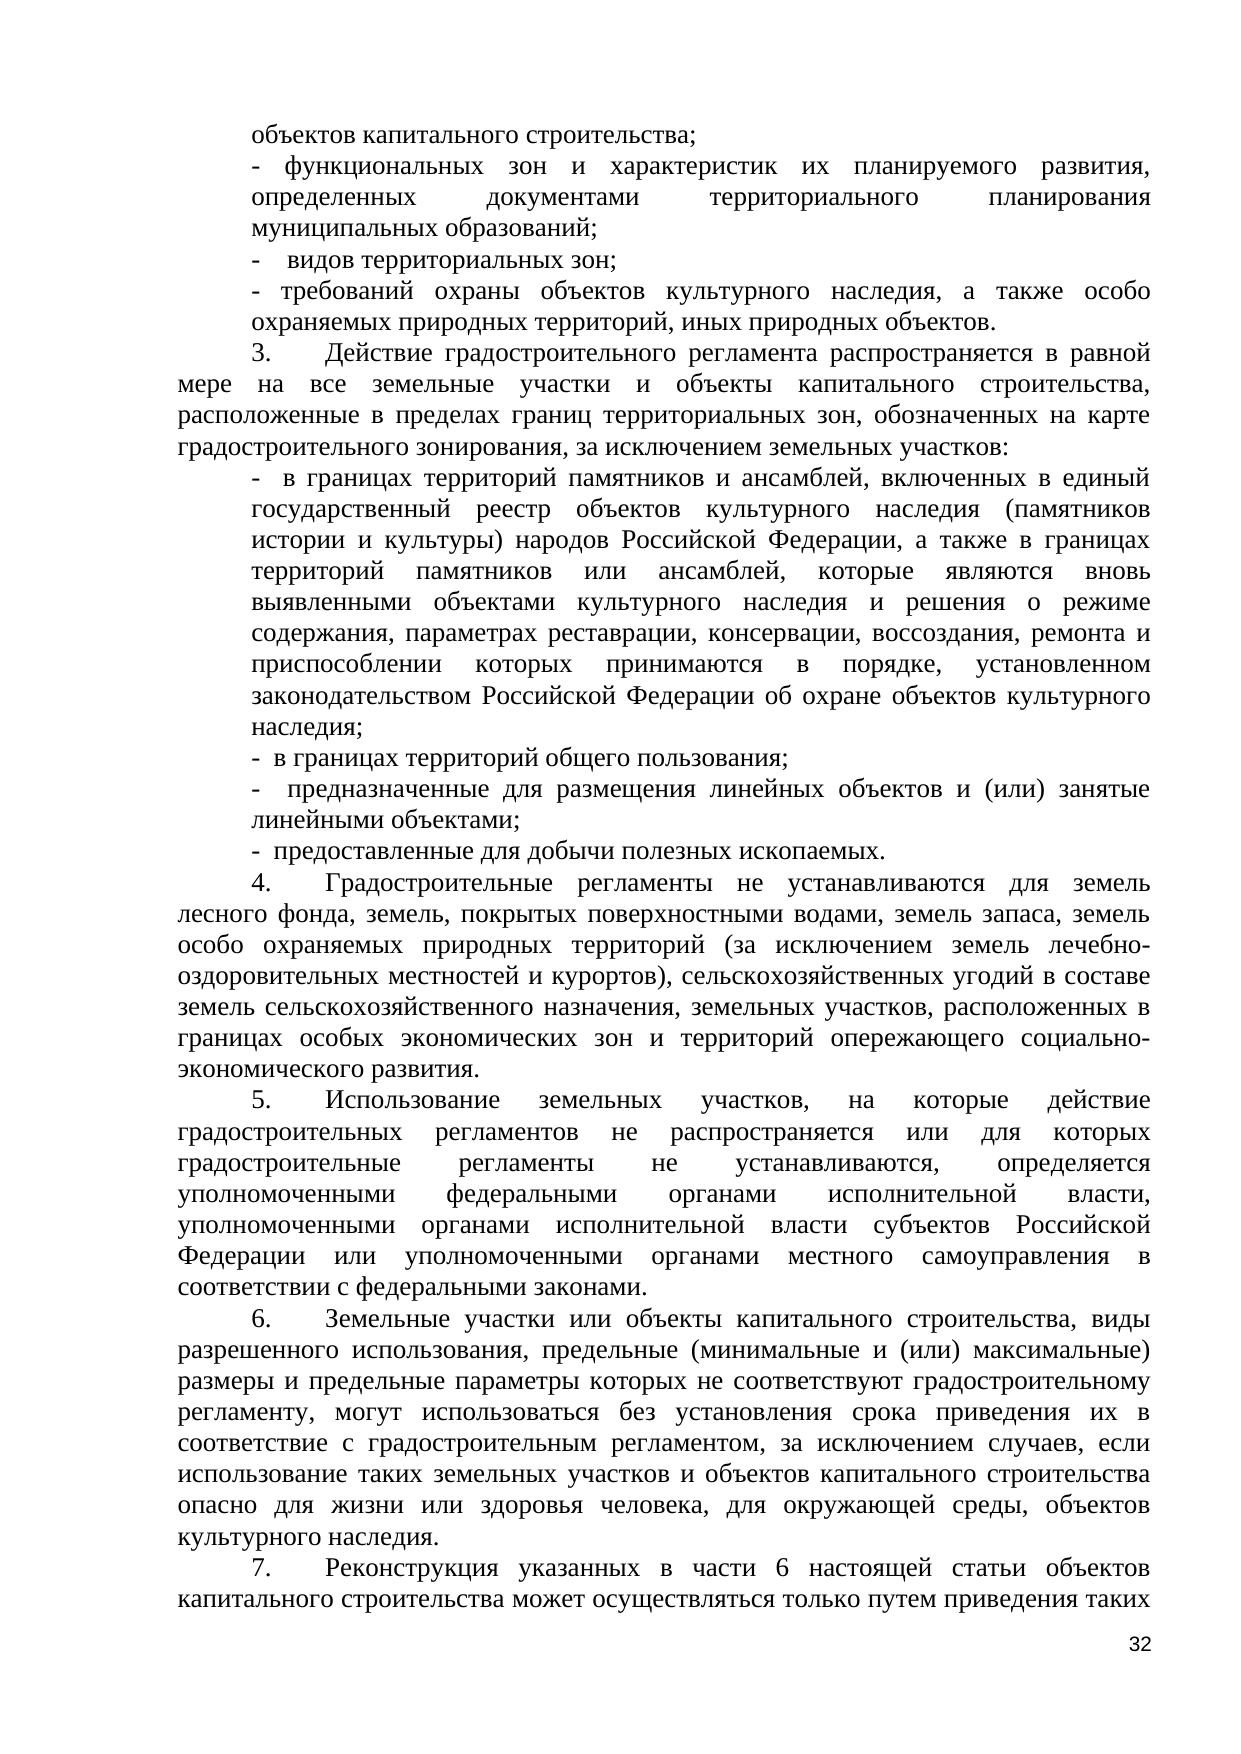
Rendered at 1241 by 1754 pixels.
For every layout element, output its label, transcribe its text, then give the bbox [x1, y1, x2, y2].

text - в границах территорий общего пользования; [251, 741, 1152, 772]
list Градостроительные регламенты не устанавливаются для земель лесного фонда, земель, покрытых поверхностными водами, земель запаса, земель особо охраняемых природных территорий (за исключением земель лечебно-оздоровительных местностей и курортов), сельскохозяйственных угодий в составе земель сельскохозяйственного назначения, земельных участков, расположенных в границах особых экономических зон и территорий опережающего социально-экономического развития. [177, 866, 1152, 1084]
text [251, 118, 1152, 149]
text - видов территориальных зон; [251, 243, 1152, 274]
list Использование земельных участков, на которые действие градостроительных регламентов не распространяется или для которых градостроительные регламенты не устанавливаются, определяется уполномоченными федеральными органами исполнительной власти, уполномоченными органами исполнительной власти субъектов Российской Федерации или уполномоченными органами местного самоуправления в соответствии с федеральными законами. [177, 1084, 1152, 1302]
text - функциональных зон и характеристик их планируемого развития, определенных документами территориального планирования муниципальных образований; [251, 149, 1152, 243]
list Действие градостроительного регламента распространяется в равной мере на все земельные участки и объекты капитального строительства, расположенные в пределах границ территориальных зон, обозначенных на карте градостроительного зонирования, за исключением земельных участков: [177, 336, 1152, 461]
text - предоставленные для добычи полезных ископаемых. [251, 834, 1152, 866]
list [177, 1551, 1152, 1613]
text - предназначенные для размещения линейных объектов и (или) занятые линейными объектами; [251, 772, 1152, 834]
text - требований охраны объектов культурного наследия, а также особо охраняемых природных территорий, иных природных объектов. [251, 274, 1152, 336]
list Земельные участки или объекты капитального строительства, виды разрешенного использования, предельные (минимальные и (или) максимальные) размеры и предельные параметры которых не соответствуют градостроительному регламенту, могут использоваться без установления срока приведения их в соответствие с градостроительным регламентом, за исключением случаев, если использование таких земельных участков и объектов капитального строительства опасно для жизни или здоровья человека, для окружающей среды, объектов культурного наследия. [177, 1302, 1152, 1551]
text - в границах территорий памятников и ансамблей, включенных в единый государственный реестр объектов культурного наследия (памятников истории и культуры) народов Российской Федерации, а также в границах территорий памятников или ансамблей, которые являются вновь выявленными объектами культурного наследия и решения о режиме содержания, параметрах реставрации, консервации, воссоздания, ремонта и приспособлении которых принимаются в порядке, установленном законодательством Российской Федерации об охране объектов культурного наследия; [251, 461, 1152, 741]
